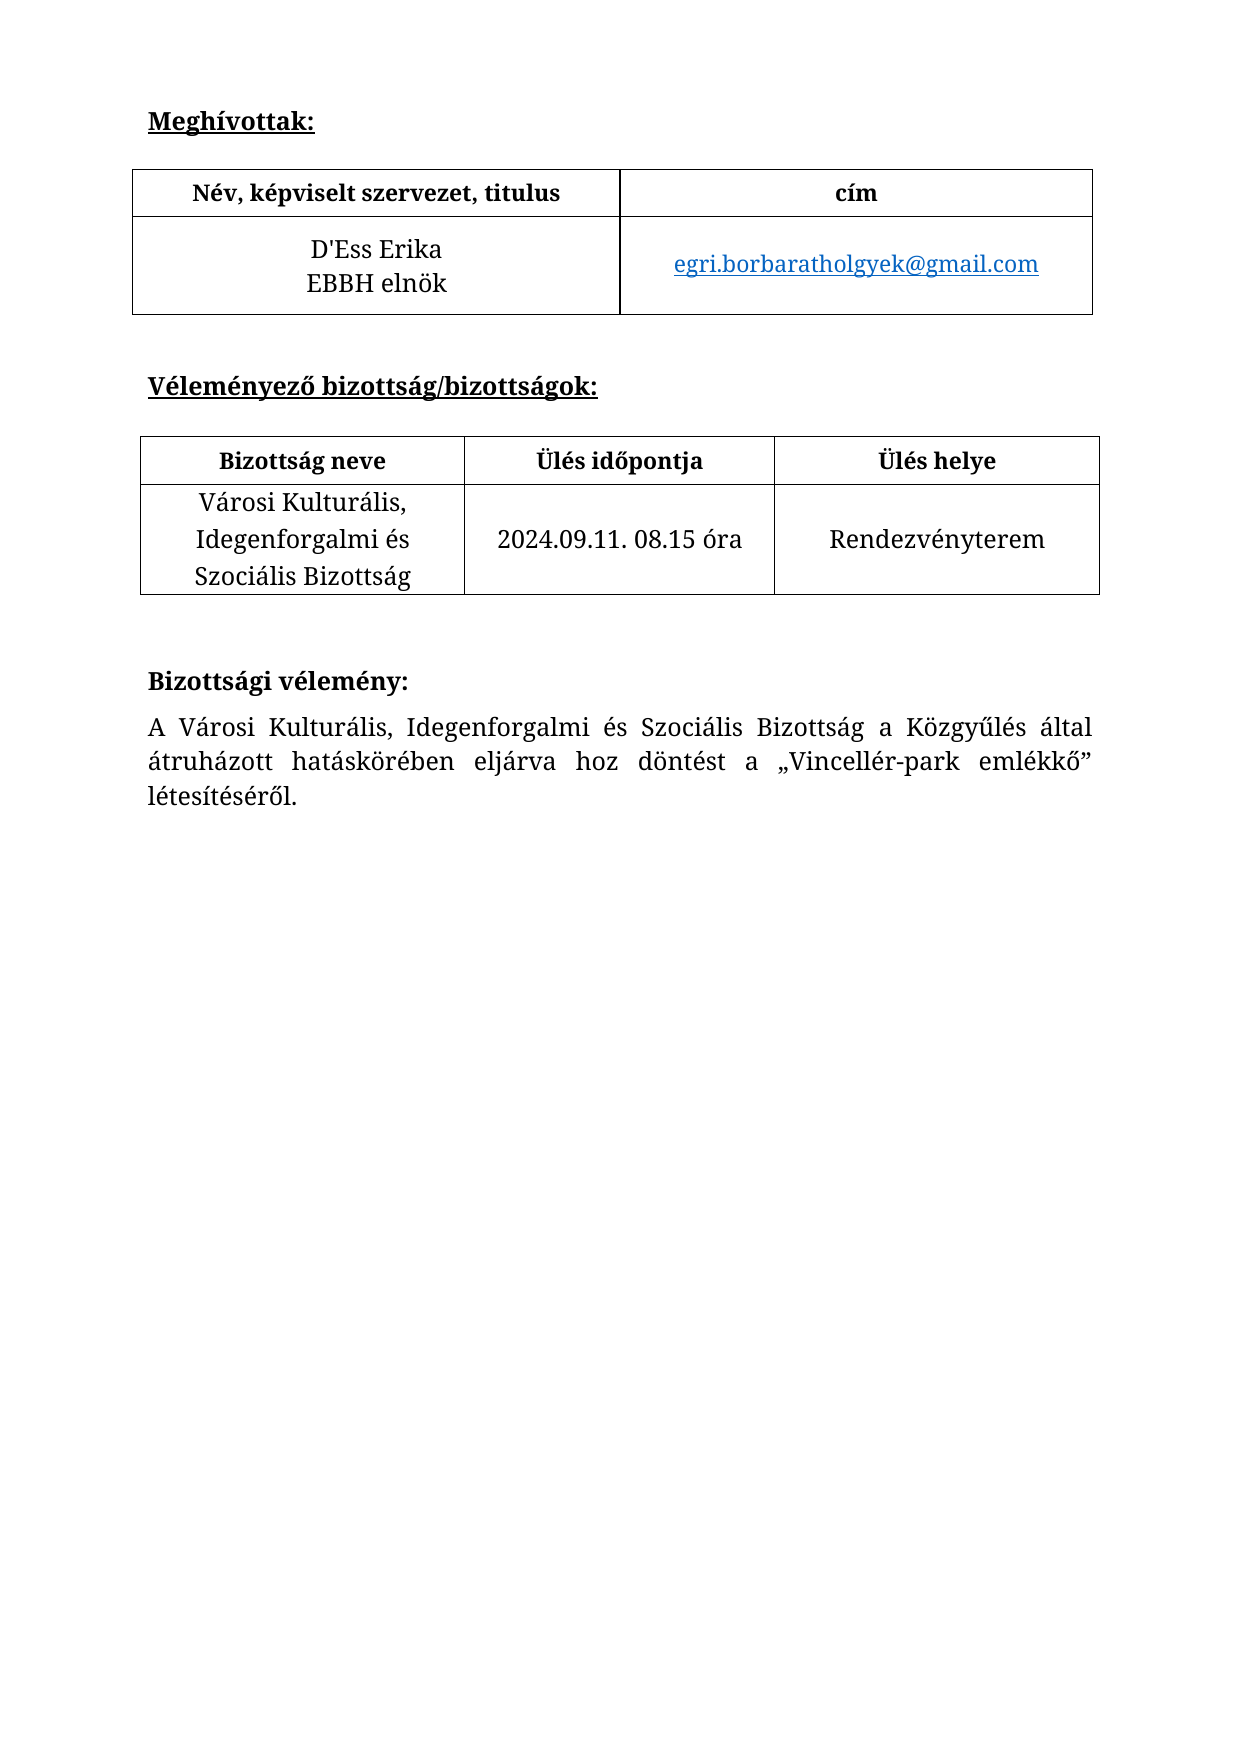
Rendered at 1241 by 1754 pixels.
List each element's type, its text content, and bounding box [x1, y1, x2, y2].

table_cell Rendezvényterem [775, 485, 1099, 594]
text A Városi Kulturális, Idegenforgalmi és Szociális Bizottság a Közgyűlés által átruházott hatáskörében eljárva hoz döntést a „Vincellér-park emlékkő” létesítéséről. [148, 710, 1093, 812]
table_header Bizottság neve [141, 437, 464, 483]
table_cell egri.borbaratholgyek@gmail.com [621, 217, 1092, 314]
table_header Ülés helye [775, 437, 1099, 483]
table_cell Városi Kulturális, Idegenforgalmi és Szociális Bizottság [141, 485, 464, 594]
table_cell 2024.09.11. 08.15 óra [465, 485, 774, 594]
table_header Név, képviselt szervezet, titulus [133, 170, 619, 216]
text Meghívottak: [148, 103, 1093, 137]
table_cell D'Ess Erika EBBH elnök [133, 217, 619, 314]
table_header cím [621, 170, 1092, 216]
text Véleményező bizottság/bizottságok: [148, 368, 1093, 402]
text Bizottsági vélemény: [148, 663, 1093, 697]
table_header Ülés időpontja [465, 437, 774, 483]
